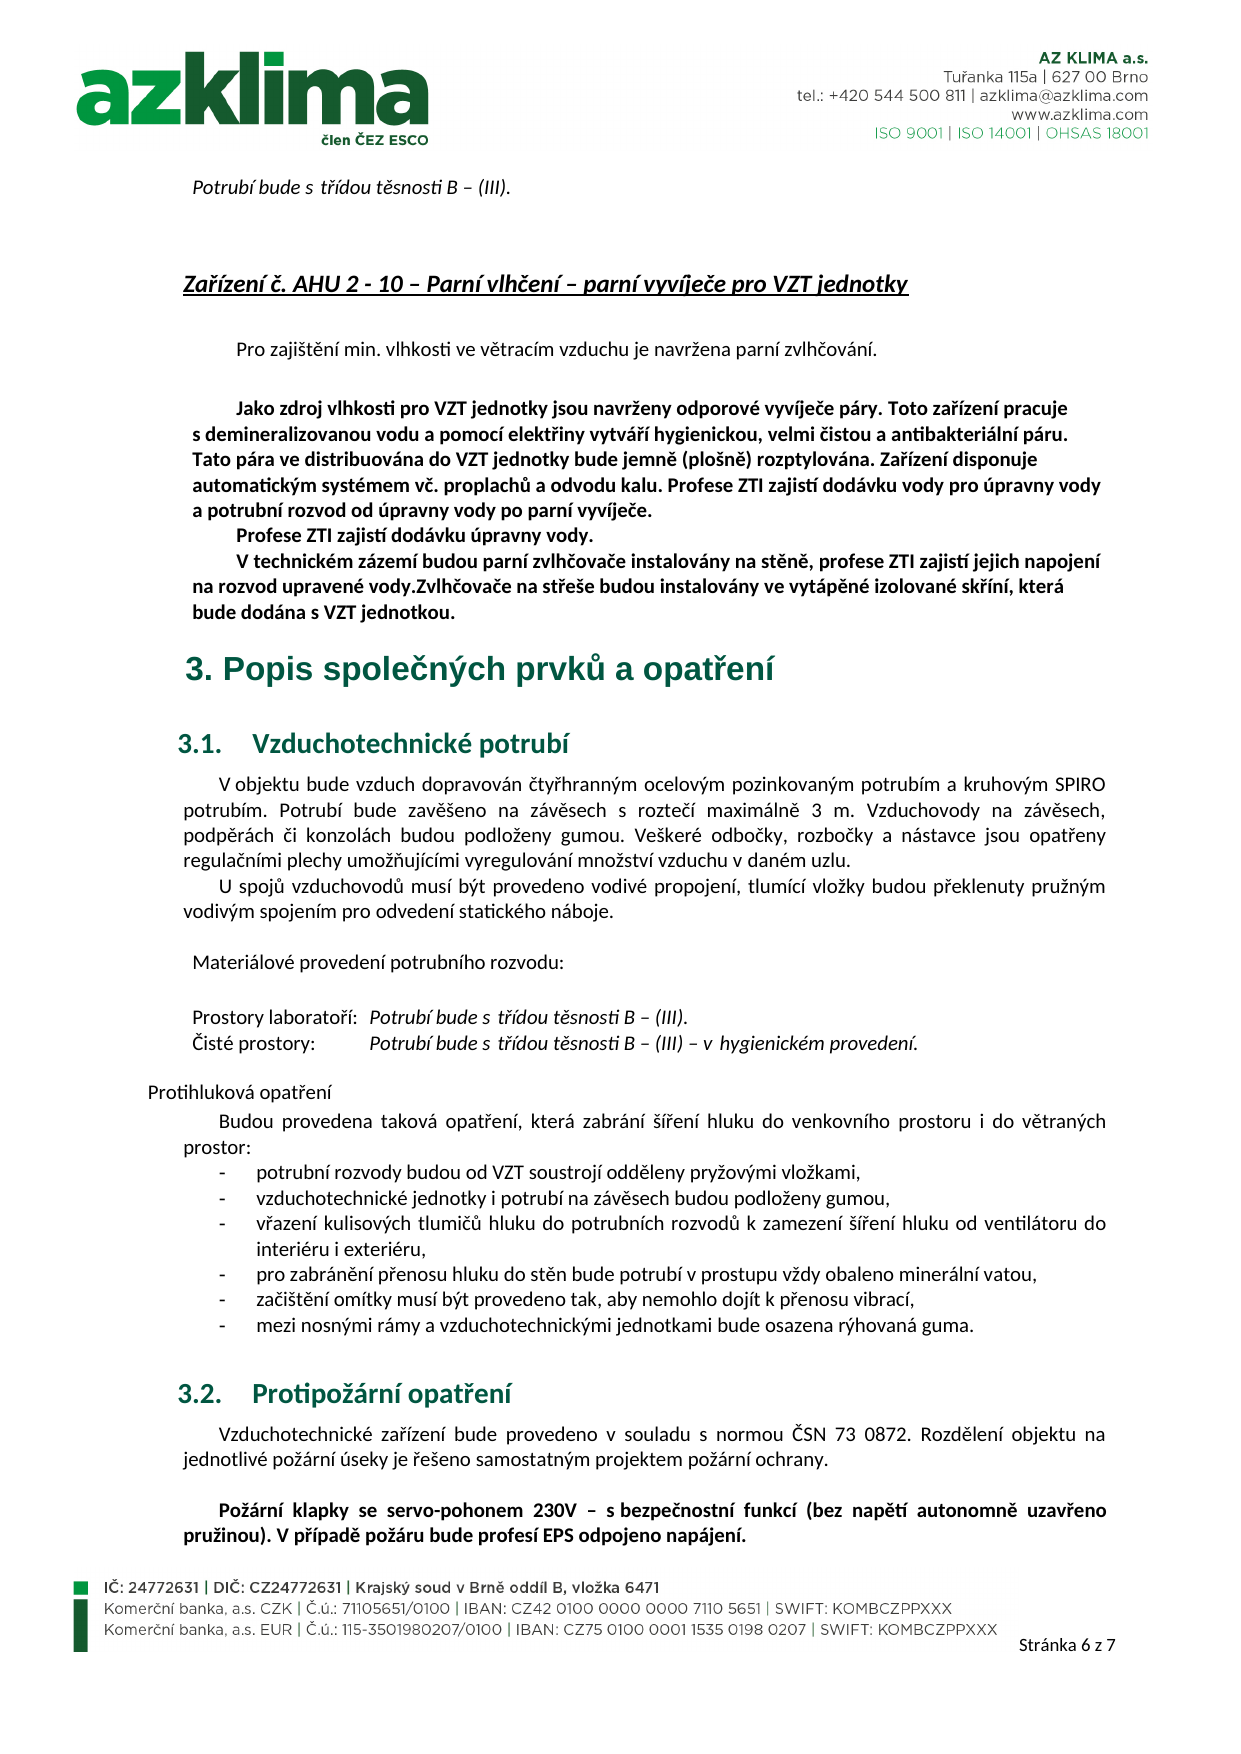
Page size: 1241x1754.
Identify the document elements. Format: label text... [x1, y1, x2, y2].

list Protihluková opatření [148, 1079, 1107, 1104]
list vzduchotechnické jednotky i potrubí na závěsech budou podloženy gumou, [218, 1185, 1107, 1210]
list mezi nosnými rámy a vzduchotechnickými jednotkami bude osazena rýhovaná guma. [218, 1312, 1107, 1337]
text Materiálové provedení potrubního rozvodu: [148, 949, 1107, 975]
text U spojů vzduchovodů musí být provedeno vodivé propojení, tlumící vložky budou překlenuty pružným vodivým spojením pro odvedení statického náboje. [183, 873, 1107, 924]
list pro zabránění přenosu hluku do stěn bude potrubí v prostupu vždy obaleno minerální vatou, [218, 1261, 1107, 1287]
list vřazení kulisových tlumičů hluku do potrubních rozvodů k zamezení šíření hluku od ventilátoru do interiéru i exteriéru, [218, 1210, 1107, 1261]
list Potrubí bude s třídou těsnosti B – (III). [148, 174, 1107, 200]
text Budou provedena taková opatření, která zabrání šíření hluku do venkovního prostoru i do větraných prostor: [183, 1109, 1107, 1159]
text Jako zdroj vlhkosti pro VZT jednotky jsou navrženy odporové vyvíječe páry. Toto zařízení pracuje s demineralizovanou vodu a pomocí elektřiny vytváří hygienickou, velmi čistou a antibakteriální páru. Tato pára ve distribuována do VZT jednotky bude jemně (plošně) rozptylována. Zařízení disponuje automatickým systémem vč. proplachů a odvodu kalu. Profese ZTI zajistí dodávku vody pro úpravny vody a potrubní rozvod od úpravny vody po parní vyvíječe. [192, 396, 1107, 523]
text Profese ZTI zajistí dodávku úpravny vody. [192, 523, 1107, 548]
text Vzduchotechnické potrubí [177, 725, 1107, 761]
text Protipožární opatření [177, 1375, 1107, 1411]
text Popis společných prvků a opatření [185, 649, 1107, 688]
picture [73, 44, 1154, 151]
list Prostory laboratoří: Potrubí bude s třídou těsnosti B – (III). [148, 1004, 1107, 1030]
text Požární klapky se servo-pohonem 230V – s bezpečnostní funkcí (bez napětí autonomně uzavřeno pružinou). V případě požáru bude profesí EPS odpojeno napájení. [183, 1497, 1107, 1548]
picture [73, 1567, 1019, 1652]
text V objektu bude vzduch dopravován čtyřhranným ocelovým pozinkovaným potrubím a kruhovým SPIRO potrubím. Potrubí bude zavěšeno na závěsech s roztečí maximálně 3 m. Vzduchovody na závěsech, podpěrách či konzolách budou podloženy gumou. Veškeré odbočky, rozbočky a nástavce jsou opatřeny regulačními plechy umožňujícími vyregulování množství vzduchu v daném uzlu. [183, 771, 1107, 873]
text Vzduchotechnické zařízení bude provedeno v souladu s normou ČSN 73 0872. Rozdělení objektu na jednotlivé požární úseky je řešeno samostatným projektem požární ochrany. [183, 1421, 1107, 1472]
text Pro zajištění min. vlhkosti ve větracím vzduchu je navržena parní zvlhčování. [192, 336, 1107, 362]
list Čisté prostory: Potrubí bude s třídou těsnosti B – (III) – v hygienickém provedení. [148, 1030, 1107, 1055]
list začištění omítky musí být provedeno tak, aby nemohlo dojít k přenosu vibrací, [218, 1287, 1107, 1312]
text V technickém zázemí budou parní zvlhčovače instalovány na stěně, profese ZTI zajistí jejich napojení na rozvod upravené vody.Zvlhčovače na střeše budou instalovány ve vytápěné izolované skříní, která bude dodána s VZT jednotkou. [192, 548, 1107, 624]
text Zařízení č. AHU 2 - 10 – Parní vlhčení – parní vyvíječe pro VZT jednotky [148, 268, 1107, 298]
list potrubní rozvody budou od VZT soustrojí odděleny pryžovými vložkami, [218, 1159, 1107, 1185]
